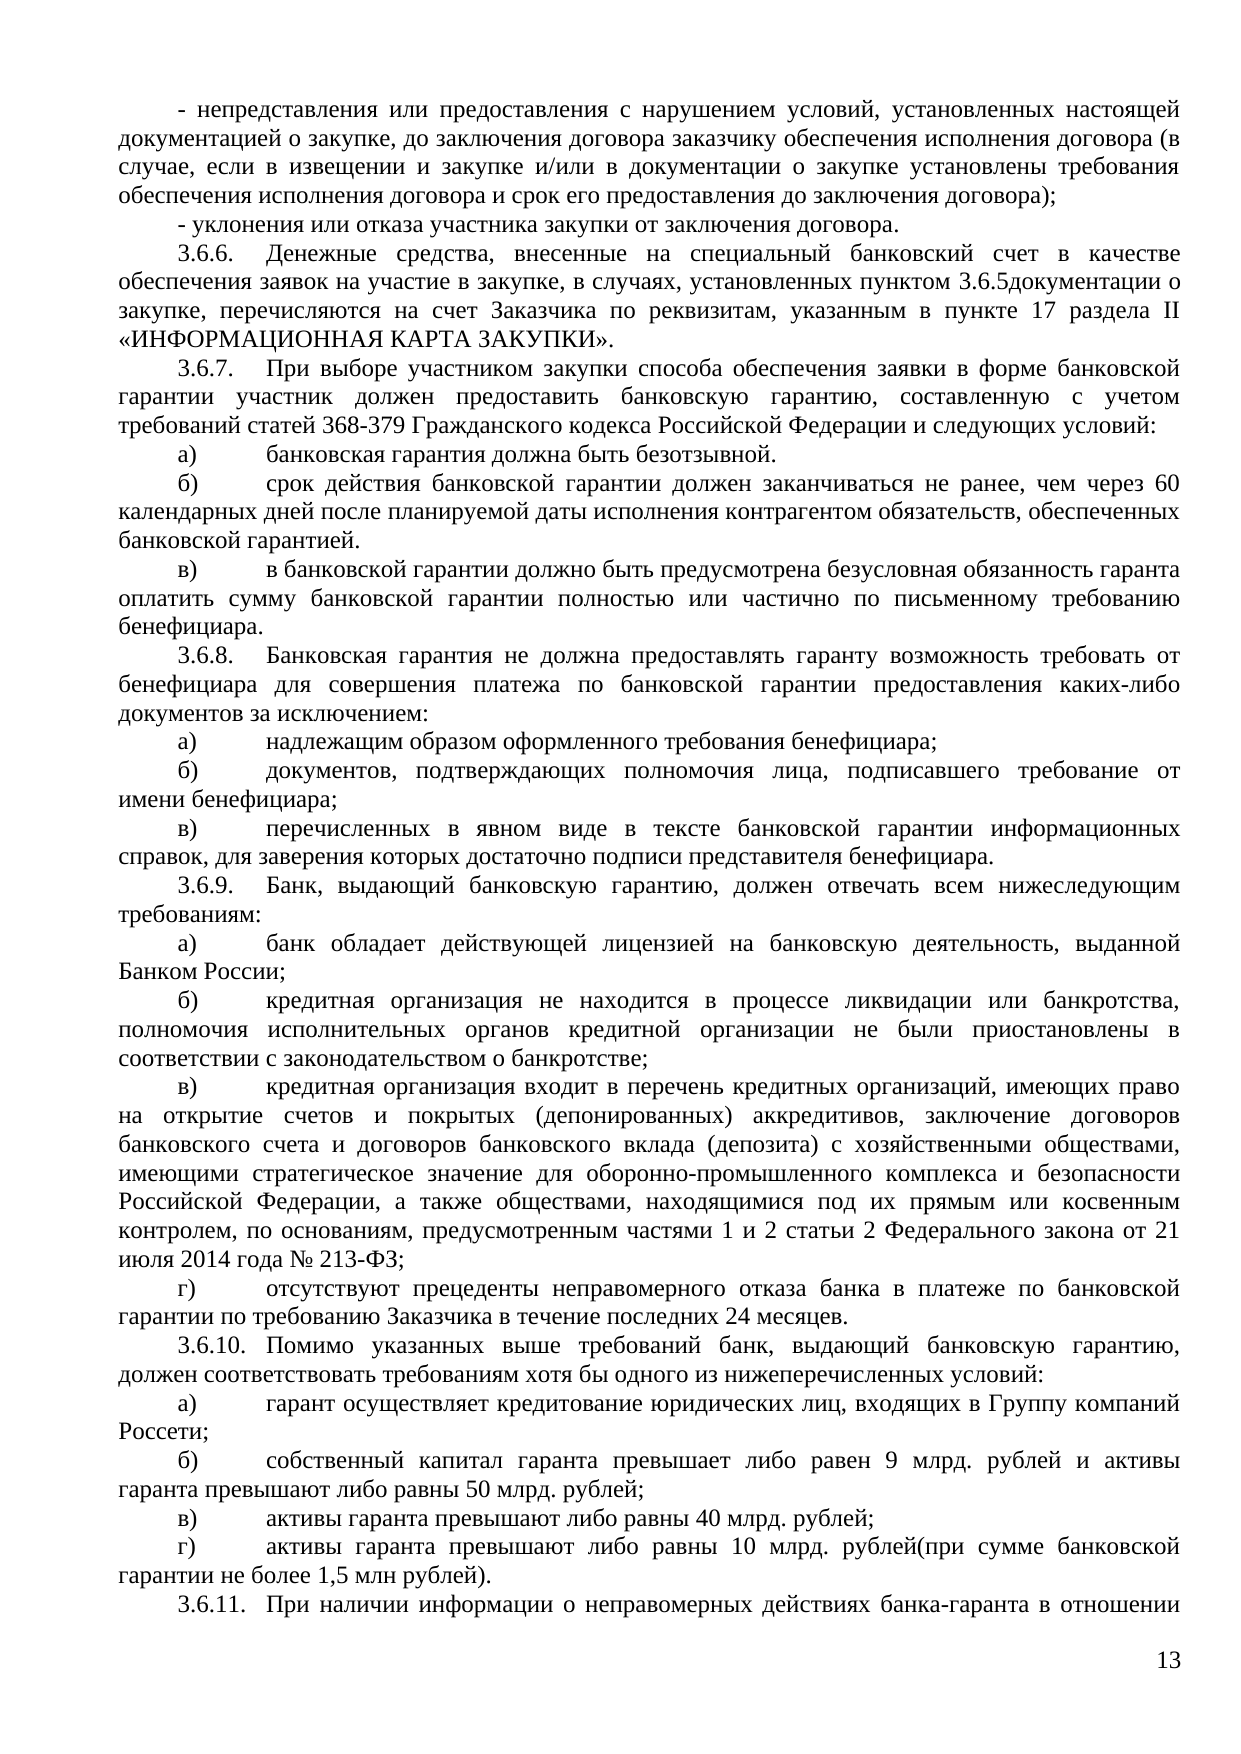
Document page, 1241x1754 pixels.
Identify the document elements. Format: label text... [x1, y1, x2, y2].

list активы гаранта превышают либо равны 10 млрд. рублей(при сумме банковской гарантии не более 1,5 млн рублей). [118, 1531, 1181, 1589]
list кредитная организация не находится в процессе ликвидации или банкротства, полномочия исполнительных органов кредитной организации не были приостановлены в соответствии с законодательством о банкротстве; [118, 985, 1181, 1071]
list собственный капитал гаранта превышает либо равен 9 млрд. рублей и активы гаранта превышают либо равны 50 млрд. рублей; [118, 1445, 1181, 1503]
list активы гаранта превышают либо равны 40 млрд. рублей; [118, 1503, 1181, 1531]
list в банковской гарантии должно быть предусмотрена безусловная обязанность гаранта оплатить сумму банковской гарантии полностью или частично по письменному требованию бенефициара. [118, 554, 1181, 640]
list кредитная организация входит в перечень кредитных организаций, имеющих право на открытие счетов и покрытых (депонированных) аккредитивов, заключение договоров банковского счета и договоров банковского вклада (депозита) с хозяйственными обществами, имеющими стратегическое значение для оборонно-промышленного комплекса и безопасности Российской Федерации, а также обществами, находящимися под их прямым или косвенным контролем, по основаниям, предусмотренным частями 1 и 2 статьи 2 Федерального закона от 21 июля 2014 года № 213-ФЗ; [118, 1071, 1181, 1273]
text - уклонения или отказа участника закупки от заключения договора. [118, 209, 1181, 238]
list банковская гарантия должна быть безотзывной. [118, 439, 1181, 468]
list гарант осуществляет кредитование юридических лиц, входящих в Группу компаний Россети; [118, 1388, 1181, 1445]
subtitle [118, 1589, 1181, 1618]
list перечисленных в явном виде в тексте банковской гарантии информационных справок, для заверения которых достаточно подписи представителя бенефициара. [118, 813, 1181, 870]
list документов, подтверждающих полномочия лица, подписавшего требование от имени бенефициара; [118, 755, 1181, 813]
text - непредставления или предоставления с нарушением условий, установленных настоящей документацией о закупке, до заключения договора заказчику обеспечения исполнения договора (в случае, если в извещении и закупке и/или в документации о закупке установлены требования обеспечения исполнения договора и срок его предоставления до заключения договора); [118, 94, 1181, 209]
subtitle Банк, выдающий банковскую гарантию, должен отвечать всем нижеследующим требованиям: [118, 870, 1181, 928]
list надлежащим образом оформленного требования бенефициара; [118, 726, 1181, 755]
subtitle Денежные средства, внесенные на специальный банковский счет в качестве обеспечения заявок на участие в закупке, в случаях, установленных пунктом 3.6.5документации о закупке, перечисляются на счет Заказчика по реквизитам, указанным в пункте 17 раздела II «ИНФОРМАЦИОННАЯ КАРТА ЗАКУПКИ». [118, 238, 1181, 353]
list банк обладает действующей лицензией на банковскую деятельность, выданной Банком России; [118, 928, 1181, 985]
list срок действия банковской гарантии должен заканчиваться не ранее, чем через 60 календарных дней после планируемой даты исполнения контрагентом обязательств, обеспеченных банковской гарантией. [118, 468, 1181, 554]
subtitle Банковская гарантия не должна предоставлять гаранту возможность требовать от бенефициара для совершения платежа по банковской гарантии предоставления каких-либо документов за исключением: [118, 640, 1181, 726]
subtitle При выборе участником закупки способа обеспечения заявки в форме банковской гарантии участник должен предоставить банковскую гарантию, составленную с учетом требований статей 368-379 Гражданского кодекса Российской Федерации и следующих условий: [118, 353, 1181, 439]
subtitle Помимо указанных выше требований банк, выдающий банковскую гарантию, должен соответствовать требованиям хотя бы одного из нижеперечисленных условий: [118, 1330, 1181, 1388]
list отсутствуют прецеденты неправомерного отказа банка в платеже по банковской гарантии по требованию Заказчика в течение последних 24 месяцев. [118, 1273, 1181, 1330]
